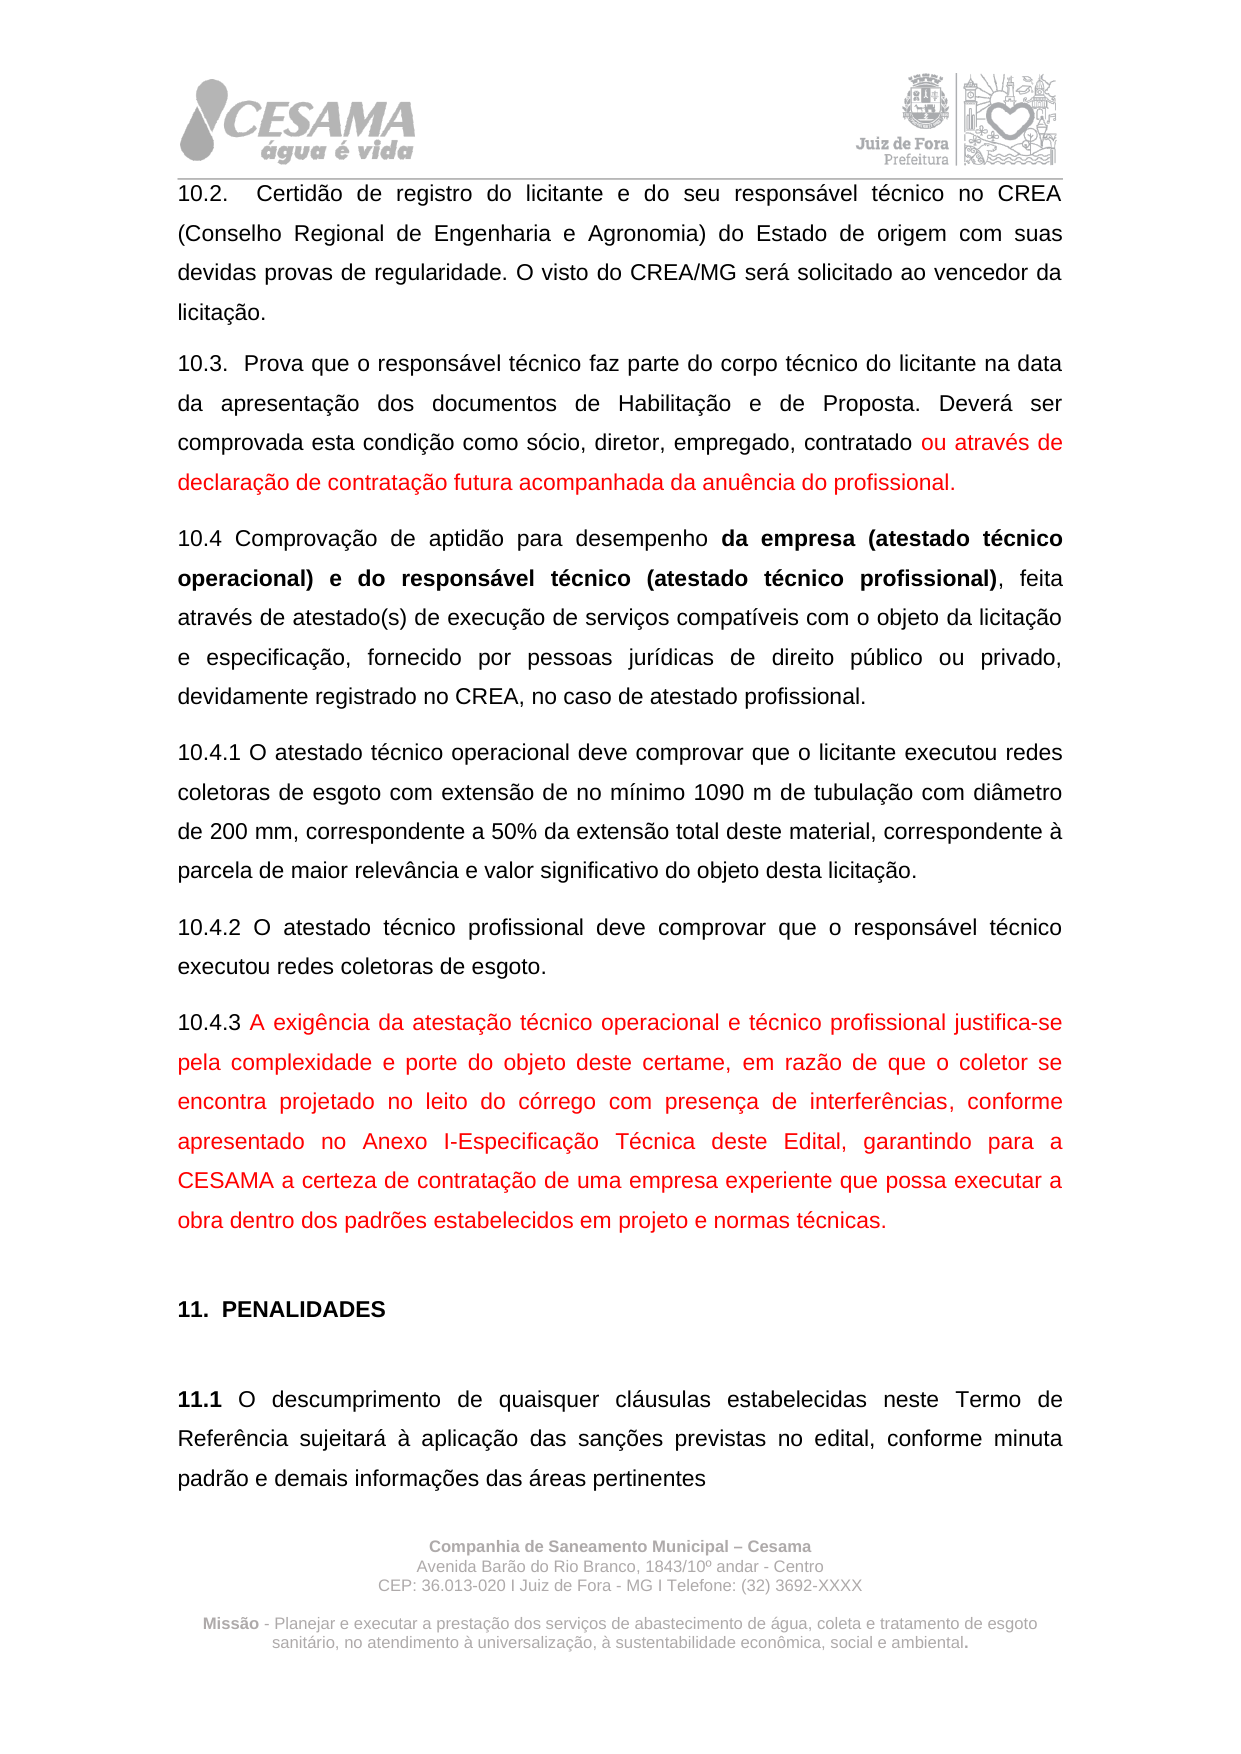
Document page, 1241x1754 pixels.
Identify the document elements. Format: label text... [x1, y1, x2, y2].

text 10.4 Comprovação de aptidão para desempenho da empresa (atestado técnico operacional) e do responsável técnico (atestado técnico profissional), feita através de atestado(s) de execução de serviços compatíveis com o objeto da licitação e especificação, fornecido por pessoas jurídicas de direito público ou privado, devidamente registrado no CREA, no caso de atestado profissional. [177, 525, 1063, 709]
picture [177, 73, 1063, 180]
text 10.4.2 O atestado técnico profissional deve comprovar que o responsável técnico executou redes coletoras de esgoto. [177, 914, 1063, 979]
text 10.3. Prova que o responsável técnico faz parte do corpo técnico do licitante na data da apresentação dos documentos de Habilitação e de Proposta. Deverá ser comprovada esta condição como sócio, diretor, empregado, contratado ou através de declaração de contratação futura acompanhada da anuência do profissional. [177, 350, 1063, 495]
text 10.4.1 O atestado técnico operacional deve comprovar que o licitante executou redes coletoras de esgoto com extensão de no mínimo 1090 m de tubulação com diâmetro de 200 mm, correspondente a 50% da extensão total deste material, correspondente à parcela de maior relevância e valor significativo do objeto desta licitação. [177, 739, 1063, 884]
text 10.4.3 A exigência da atestação técnico operacional e técnico profissional justifica-se pela complexidade e porte do objeto deste certame, em razão de que o coletor se encontra projetado no leito do córrego com presença de interferências, conforme apresentado no Anexo I-Especificação Técnica deste Edital, garantindo para a CESAMA a certeza de contratação de uma empresa experiente que possa executar a obra dentro dos padrões estabelecidos em projeto e normas técnicas. [177, 1009, 1063, 1233]
list PENALIDADES [177, 1296, 1063, 1322]
list 10.2. Certidão de registro do licitante e do seu responsável técnico no CREA (Conselho Regional de Engenharia e Agronomia) do Estado de origem com suas devidas provas de regularidade. O visto do CREA/MG será solicitado ao vencedor da licitação. [177, 180, 1063, 325]
text 11.1 O descumprimento de quaisquer cláusulas estabelecidas neste Termo de Referência sujeitará à aplicação das sanções previstas no edital, conforme minuta padrão e demais informações das áreas pertinentes [177, 1386, 1063, 1491]
